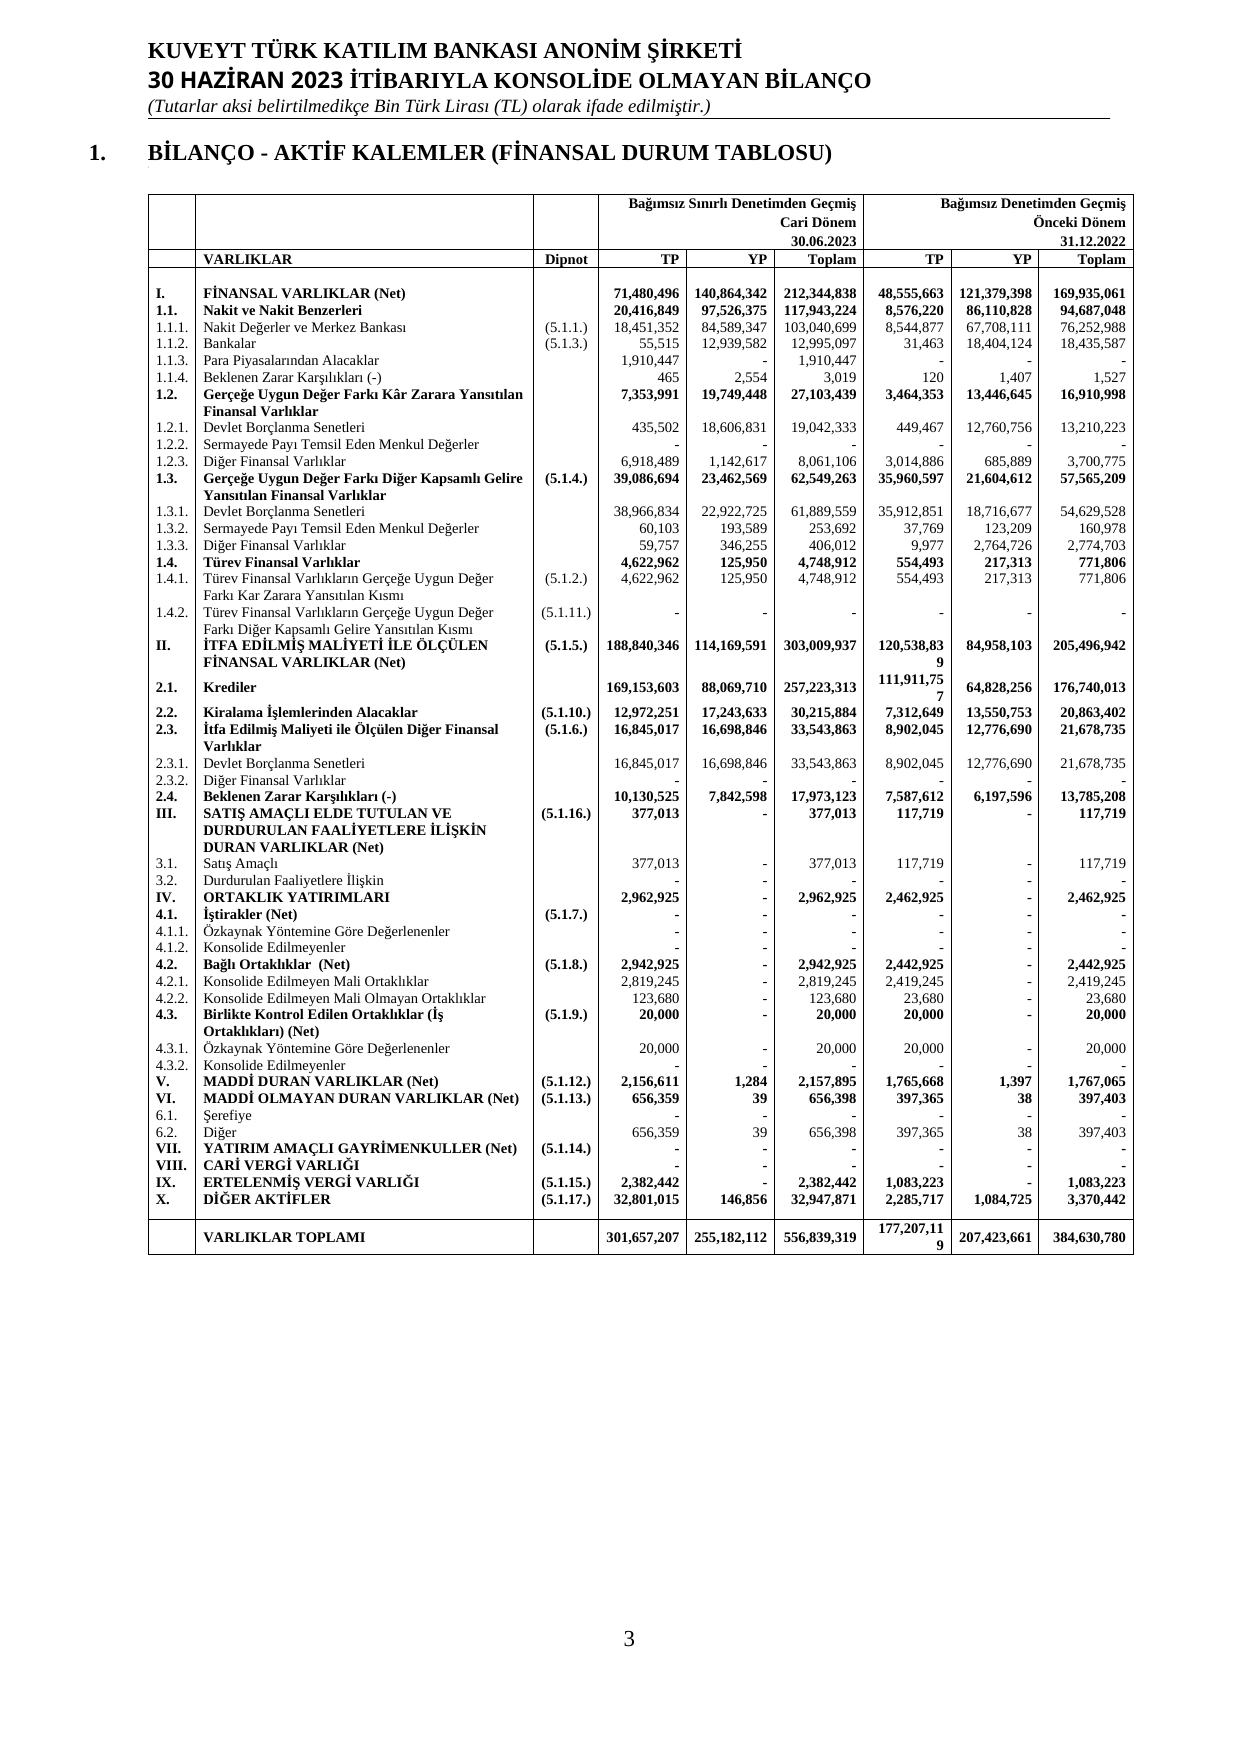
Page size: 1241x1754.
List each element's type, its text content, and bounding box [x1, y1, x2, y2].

table_cell 20,000 [775, 1040, 863, 1056]
table_cell 38 [952, 1124, 1038, 1140]
table_cell - [687, 805, 774, 855]
table_cell 8,061,106 [775, 453, 863, 469]
table_cell 18,606,831 [687, 419, 774, 436]
table_cell 18,435,587 [1039, 335, 1133, 352]
table_cell - [952, 352, 1038, 369]
table_cell 17,243,633 [687, 704, 774, 721]
table_cell - [1039, 1107, 1133, 1123]
table_cell 121,379,398 [952, 285, 1038, 302]
table_cell VII. [149, 1140, 195, 1157]
table_cell TP [599, 250, 686, 267]
table_cell Önceki Dönem [864, 212, 1133, 231]
table_cell 57,565,209 [1039, 470, 1133, 503]
table_cell [534, 889, 598, 906]
table_cell FİNANSAL VARLIKLAR (Net) [196, 285, 533, 302]
table_cell 27,103,439 [775, 386, 863, 419]
table_cell 33,543,863 [775, 755, 863, 771]
table_cell 1.1. [149, 302, 195, 318]
table_cell 1,910,447 [775, 352, 863, 369]
table_cell 12,972,251 [599, 704, 686, 721]
table_cell - [687, 872, 774, 889]
table_cell 4.3. [149, 1006, 195, 1040]
table_cell 117,719 [1039, 805, 1133, 855]
table_cell 2,419,245 [1039, 973, 1133, 989]
table_cell [534, 503, 598, 520]
table_cell 656,359 [599, 1090, 686, 1107]
table_cell Konsolide Edilmeyenler [196, 1056, 533, 1073]
table_cell - [952, 1056, 1038, 1073]
table_cell 255,182,112 [687, 1220, 774, 1254]
table_cell 4,748,912 [775, 553, 863, 570]
table_cell [775, 1208, 863, 1219]
table_cell 2.2. [149, 704, 195, 721]
table_cell 4.2. [149, 956, 195, 973]
table_cell - [1039, 604, 1133, 637]
table_cell 1.2. [149, 386, 195, 419]
table_cell 301,657,207 [599, 1220, 686, 1254]
table_cell - [864, 922, 951, 939]
table_cell [196, 1208, 533, 1219]
table_cell - [1039, 1140, 1133, 1157]
table_cell Devlet Borçlanma Senetleri [196, 503, 533, 520]
table_cell 193,589 [687, 520, 774, 537]
table_cell - [952, 604, 1038, 637]
table_cell YP [952, 250, 1038, 267]
table_cell [534, 1208, 598, 1219]
table_cell YATIRIM AMAÇLI GAYRİMENKULLER (Net) [196, 1140, 533, 1157]
table_cell - [952, 889, 1038, 906]
table_cell - [775, 906, 863, 922]
table_cell İştirakler (Net) [196, 906, 533, 922]
table_cell 94,687,048 [1039, 302, 1133, 318]
table_cell 397,365 [864, 1090, 951, 1107]
table_cell 125,950 [687, 553, 774, 570]
table_cell Türev Finansal Varlıkların Gerçeğe Uygun Değer Farkı Kar Zarara Yansıtılan Kısmı [196, 570, 533, 604]
table_cell 48,555,663 [864, 285, 951, 302]
table_cell 64,828,256 [952, 671, 1038, 704]
table_cell - [864, 604, 951, 637]
table_cell MADDİ OLMAYAN DURAN VARLIKLAR (Net) [196, 1090, 533, 1107]
table_cell [687, 268, 774, 285]
table_cell 257,223,313 [775, 671, 863, 704]
table_cell 1.3.1. [149, 503, 195, 520]
table_cell - [687, 956, 774, 973]
table_cell [534, 671, 598, 704]
table_cell Nakit ve Nakit Benzerleri [196, 302, 533, 318]
table_cell IV. [149, 889, 195, 906]
table_cell Devlet Borçlanma Senetleri [196, 419, 533, 436]
table_cell 21,604,612 [952, 470, 1038, 503]
table_cell 397,365 [864, 1124, 951, 1140]
table_cell Türev Finansal Varlıkların Gerçeğe Uygun Değer Farkı Diğer Kapsamlı Gelire Yansıtılan Kısmı [196, 604, 533, 637]
table_cell Diğer Finansal Varlıklar [196, 771, 533, 788]
table_cell ORTAKLIK YATIRIMLARI [196, 889, 533, 906]
table_cell 86,110,828 [952, 302, 1038, 318]
table_cell 435,502 [599, 419, 686, 436]
table_cell 23,462,569 [687, 470, 774, 503]
table_cell (5.1.10.) [534, 704, 598, 721]
table_cell 1,084,725 [952, 1191, 1038, 1207]
table_cell (5.1.5.) [534, 637, 598, 671]
table_cell (5.1.13.) [534, 1090, 598, 1107]
table_cell 117,719 [1039, 855, 1133, 872]
table_cell 1.3.2. [149, 520, 195, 537]
table_cell 31,463 [864, 335, 951, 352]
table_cell 169,153,603 [599, 671, 686, 704]
table_cell 12,776,690 [952, 721, 1038, 754]
table_cell - [952, 1006, 1038, 1040]
table_cell Özkaynak Yöntemine Göre Değerlenenler [196, 922, 533, 939]
table_cell 160,978 [1039, 520, 1133, 537]
table_cell X. [149, 1191, 195, 1207]
table_cell CARİ VERGİ VARLIĞI [196, 1157, 533, 1174]
table_cell Türev Finansal Varlıklar [196, 553, 533, 570]
table_cell Nakit Değerler ve Merkez Bankası [196, 319, 533, 335]
table_cell (5.1.8.) [534, 956, 598, 973]
table_cell Devlet Borçlanma Senetleri [196, 755, 533, 771]
table_cell 2,942,925 [599, 956, 686, 973]
table_cell Durdurulan Faaliyetlere İlişkin [196, 872, 533, 889]
table_cell [534, 537, 598, 553]
table_cell - [952, 989, 1038, 1006]
table_cell 120 [864, 369, 951, 386]
table_cell - [687, 1157, 774, 1174]
table_cell [149, 1208, 195, 1219]
table_cell 16,845,017 [599, 721, 686, 754]
table_cell 3,700,775 [1039, 453, 1133, 469]
table_cell 1.1.4. [149, 369, 195, 386]
table_cell [534, 369, 598, 386]
table_cell 6.1. [149, 1107, 195, 1123]
table_cell - [687, 906, 774, 922]
table_header Bağımsız Sınırlı Denetimden Geçmiş [599, 195, 863, 212]
table_cell 656,398 [775, 1090, 863, 1107]
table_cell - [775, 1056, 863, 1073]
table_cell [599, 1208, 686, 1219]
table_cell 20,000 [599, 1006, 686, 1040]
table_cell 35,912,851 [864, 503, 951, 520]
table_cell Birlikte Kontrol Edilen Ortaklıklar (İş Ortaklıkları) (Net) [196, 1006, 533, 1040]
table_cell (5.1.7.) [534, 906, 598, 922]
table_cell [952, 1208, 1038, 1219]
table_cell 1,083,223 [1039, 1174, 1133, 1191]
table_cell - [775, 771, 863, 788]
table_cell 19,042,333 [775, 419, 863, 436]
table_cell 656,398 [775, 1124, 863, 1140]
table_cell 556,839,319 [775, 1220, 863, 1254]
table_cell III. [149, 805, 195, 855]
table_cell - [864, 352, 951, 369]
table_cell Toplam [1039, 250, 1133, 267]
table_cell 2,819,245 [775, 973, 863, 989]
table_cell Konsolide Edilmeyenler [196, 939, 533, 956]
table_cell - [687, 352, 774, 369]
table_cell 13,550,753 [952, 704, 1038, 721]
table_cell 30.06.2023 [599, 231, 863, 249]
table_cell 16,698,846 [687, 721, 774, 754]
table_cell Dipnot [534, 250, 598, 267]
table_cell [534, 285, 598, 302]
table_cell 2.3.2. [149, 771, 195, 788]
table_cell 8,544,877 [864, 319, 951, 335]
table_cell Konsolide Edilmeyen Mali Ortaklıklar [196, 973, 533, 989]
table_cell 2,819,245 [599, 973, 686, 989]
table_cell 39 [687, 1090, 774, 1107]
table_cell - [952, 906, 1038, 922]
table_cell 2,554 [687, 369, 774, 386]
table_cell 6,197,596 [952, 788, 1038, 805]
table_cell [534, 1220, 598, 1254]
table_cell 21,678,735 [1039, 721, 1133, 754]
table_cell 20,000 [1039, 1006, 1133, 1040]
table_cell [534, 1056, 598, 1073]
table_cell - [864, 436, 951, 453]
table_cell (5.1.16.) [534, 805, 598, 855]
table_cell TP [864, 250, 951, 267]
table_cell - [952, 973, 1038, 989]
table_cell (5.1.12.) [534, 1073, 598, 1090]
table_cell II. [149, 637, 195, 671]
table_cell 123,209 [952, 520, 1038, 537]
table_header [149, 195, 195, 249]
table_cell 3,019 [775, 369, 863, 386]
table_cell (5.1.9.) [534, 1006, 598, 1040]
table_cell - [775, 1107, 863, 1123]
table_cell Beklenen Zarar Karşılıkları (-) [196, 788, 533, 805]
table_cell 111,911,757 [864, 671, 951, 704]
table_cell Kiralama İşlemlerinden Alacaklar [196, 704, 533, 721]
table_cell - [952, 1107, 1038, 1123]
table_cell 20,416,849 [599, 302, 686, 318]
table_cell YP [687, 250, 774, 267]
table_cell 217,313 [952, 570, 1038, 604]
table_cell 146,856 [687, 1191, 774, 1207]
table_cell Diğer Finansal Varlıklar [196, 537, 533, 553]
table_cell 12,995,097 [775, 335, 863, 352]
table_cell [775, 268, 863, 285]
table_cell - [864, 771, 951, 788]
table_cell 6.2. [149, 1124, 195, 1140]
table_cell [149, 268, 195, 285]
table_cell 31.12.2022 [864, 231, 1133, 249]
table_cell - [952, 956, 1038, 973]
table_cell - [952, 1140, 1038, 1157]
table_cell - [687, 1056, 774, 1073]
table_cell [534, 268, 598, 285]
table_cell 177,207,119 [864, 1220, 951, 1254]
table_cell 35,960,597 [864, 470, 951, 503]
table_cell 2,442,925 [864, 956, 951, 973]
table_cell Beklenen Zarar Karşılıkları (-) [196, 369, 533, 386]
table_cell 2,285,717 [864, 1191, 951, 1207]
table_cell - [864, 939, 951, 956]
table_cell (5.1.14.) [534, 1140, 598, 1157]
table_cell - [1039, 906, 1133, 922]
table_cell 4.3.1. [149, 1040, 195, 1056]
table_cell 117,719 [864, 805, 951, 855]
table_cell [534, 771, 598, 788]
table_cell 169,935,061 [1039, 285, 1133, 302]
table_cell 4,622,962 [599, 570, 686, 604]
table_cell - [687, 973, 774, 989]
table_cell 4.1.1. [149, 922, 195, 939]
table_cell 1,910,447 [599, 352, 686, 369]
table_cell VARLIKLAR TOPLAMI [196, 1220, 533, 1254]
table_cell 2,442,925 [1039, 956, 1133, 973]
table_cell Sermayede Payı Temsil Eden Menkul Değerler [196, 436, 533, 453]
table_cell [534, 989, 598, 1006]
table_cell 207,423,661 [952, 1220, 1038, 1254]
table_cell 1,527 [1039, 369, 1133, 386]
table_cell [534, 520, 598, 537]
table_cell - [687, 939, 774, 956]
table_cell 60,103 [599, 520, 686, 537]
table_cell - [687, 989, 774, 1006]
table_cell 38,966,834 [599, 503, 686, 520]
table_cell [534, 386, 598, 419]
table_cell - [687, 771, 774, 788]
table_cell - [687, 1040, 774, 1056]
table_cell 1.1.2. [149, 335, 195, 352]
table_cell - [952, 436, 1038, 453]
table_cell 123,680 [599, 989, 686, 1006]
table_cell VARLIKLAR [196, 250, 533, 267]
table_cell 2,962,925 [775, 889, 863, 906]
table_cell [534, 302, 598, 318]
table_cell - [952, 939, 1038, 956]
table_cell [149, 1220, 195, 1254]
table_cell 33,543,863 [775, 721, 863, 754]
table_cell (5.1.15.) [534, 1174, 598, 1191]
table_cell - [599, 1140, 686, 1157]
table_cell - [864, 1157, 951, 1174]
table_cell [534, 872, 598, 889]
table_cell 1,083,223 [864, 1174, 951, 1191]
table_cell 3,370,442 [1039, 1191, 1133, 1207]
table_cell Konsolide Edilmeyen Mali Olmayan Ortaklıklar [196, 989, 533, 1006]
table_cell [534, 436, 598, 453]
table_cell 554,493 [864, 553, 951, 570]
table_cell - [775, 939, 863, 956]
table_cell 3,464,353 [864, 386, 951, 419]
table_cell 188,840,346 [599, 637, 686, 671]
table_cell 7,312,649 [864, 704, 951, 721]
table_cell 3.2. [149, 872, 195, 889]
table_cell 4,622,962 [599, 553, 686, 570]
table_cell DİĞER AKTİFLER [196, 1191, 533, 1207]
table_cell - [864, 1140, 951, 1157]
table_cell 117,719 [864, 855, 951, 872]
table_cell 4.2.1. [149, 973, 195, 989]
table_cell 23,680 [1039, 989, 1133, 1006]
table_cell - [687, 1174, 774, 1191]
table_cell - [599, 922, 686, 939]
table_cell - [952, 1040, 1038, 1056]
table_cell İtfa Edilmiş Maliyeti ile Ölçülen Diğer Finansal Varlıklar [196, 721, 533, 754]
table_cell 12,760,756 [952, 419, 1038, 436]
table_cell 2,962,925 [599, 889, 686, 906]
table_cell [534, 352, 598, 369]
table_cell 2,942,925 [775, 956, 863, 973]
table_cell 2,774,703 [1039, 537, 1133, 553]
table_cell [687, 1208, 774, 1219]
table_cell 61,889,559 [775, 503, 863, 520]
table_cell (5.1.17.) [534, 1191, 598, 1207]
table_cell [1039, 268, 1133, 285]
table_cell 55,515 [599, 335, 686, 352]
table_cell 8,902,045 [864, 755, 951, 771]
table_cell - [599, 771, 686, 788]
table_cell 377,013 [599, 855, 686, 872]
table_cell Diğer [196, 1124, 533, 1140]
table_cell 656,359 [599, 1124, 686, 1140]
table_cell ERTELENMİŞ VERGİ VARLIĞI [196, 1174, 533, 1191]
table_cell - [1039, 872, 1133, 889]
table_cell - [775, 872, 863, 889]
table_cell (5.1.1.) [534, 319, 598, 335]
table_cell 3.1. [149, 855, 195, 872]
table_cell - [687, 889, 774, 906]
table_cell 12,939,582 [687, 335, 774, 352]
table_cell 62,549,263 [775, 470, 863, 503]
table_cell 16,910,998 [1039, 386, 1133, 419]
table_cell - [687, 436, 774, 453]
table_cell 10,130,525 [599, 788, 686, 805]
table_cell 397,403 [1039, 1124, 1133, 1140]
table_cell 4.3.2. [149, 1056, 195, 1073]
table_cell - [687, 604, 774, 637]
table_cell - [687, 922, 774, 939]
table_cell Para Piyasalarından Alacaklar [196, 352, 533, 369]
table_cell 1,397 [952, 1073, 1038, 1090]
table_cell [864, 268, 951, 285]
table_cell 103,040,699 [775, 319, 863, 335]
table_cell Satış Amaçlı [196, 855, 533, 872]
table_cell - [687, 1140, 774, 1157]
table_cell 13,785,208 [1039, 788, 1133, 805]
table_cell 16,845,017 [599, 755, 686, 771]
table_cell Diğer Finansal Varlıklar [196, 453, 533, 469]
table_cell 38 [952, 1090, 1038, 1107]
table_cell 212,344,838 [775, 285, 863, 302]
table_cell V. [149, 1073, 195, 1090]
table_cell 1,284 [687, 1073, 774, 1090]
table_cell [534, 1157, 598, 1174]
table_cell 2,764,726 [952, 537, 1038, 553]
table_cell (5.1.4.) [534, 470, 598, 503]
table_cell 1.4. [149, 553, 195, 570]
table_cell 20,000 [1039, 1040, 1133, 1056]
table_cell - [599, 1157, 686, 1174]
table_cell - [952, 1174, 1038, 1191]
table_cell 1.2.2. [149, 436, 195, 453]
table_cell [534, 553, 598, 570]
table_cell 39,086,694 [599, 470, 686, 503]
table_cell 39 [687, 1124, 774, 1140]
table_cell 71,480,496 [599, 285, 686, 302]
table_cell - [599, 604, 686, 637]
table_cell 9,977 [864, 537, 951, 553]
table_cell - [1039, 939, 1133, 956]
table_cell [534, 1107, 598, 1123]
table_cell 20,000 [864, 1006, 951, 1040]
table_cell - [687, 855, 774, 872]
table_cell 1,407 [952, 369, 1038, 386]
table_cell Sermayede Payı Temsil Eden Menkul Değerler [196, 520, 533, 537]
table_cell [534, 453, 598, 469]
table_cell 1.2.3. [149, 453, 195, 469]
table_cell (5.1.3.) [534, 335, 598, 352]
table_cell MADDİ DURAN VARLIKLAR (Net) [196, 1073, 533, 1090]
table_cell 377,013 [775, 805, 863, 855]
table_cell [149, 250, 195, 267]
table_cell [599, 268, 686, 285]
table_cell 384,630,780 [1039, 1220, 1133, 1254]
table_cell 16,698,846 [687, 755, 774, 771]
table_cell [952, 268, 1038, 285]
table_cell [864, 1208, 951, 1219]
table_header [534, 195, 598, 249]
table_cell Bankalar [196, 335, 533, 352]
table_cell - [952, 771, 1038, 788]
table_cell [534, 922, 598, 939]
table_cell 554,493 [864, 570, 951, 604]
table_cell 2,382,442 [775, 1174, 863, 1191]
table_cell 1.1.3. [149, 352, 195, 369]
table_cell 1.3.3. [149, 537, 195, 553]
table_cell 377,013 [775, 855, 863, 872]
table_cell 84,589,347 [687, 319, 774, 335]
table_cell SATIŞ AMAÇLI ELDE TUTULAN VE DURDURULAN FAALİYETLERE İLİŞKİN DURAN VARLIKLAR (Net) [196, 805, 533, 855]
table_cell [534, 419, 598, 436]
table_cell 1.2.1. [149, 419, 195, 436]
table_cell (5.1.6.) [534, 721, 598, 754]
table_cell 117,943,224 [775, 302, 863, 318]
table_cell (5.1.2.) [534, 570, 598, 604]
table_cell VI. [149, 1090, 195, 1107]
table_cell 1,142,617 [687, 453, 774, 469]
table_cell [534, 939, 598, 956]
table_cell - [599, 1107, 686, 1123]
table_cell 2.1. [149, 671, 195, 704]
table_cell Özkaynak Yöntemine Göre Değerlenenler [196, 1040, 533, 1056]
table_cell - [1039, 1056, 1133, 1073]
table_cell 2.4. [149, 788, 195, 805]
table_cell - [952, 922, 1038, 939]
table_cell 125,950 [687, 570, 774, 604]
table_cell 18,451,352 [599, 319, 686, 335]
table_cell 1.4.2. [149, 604, 195, 637]
table_cell 12,776,690 [952, 755, 1038, 771]
table_cell 7,353,991 [599, 386, 686, 419]
table_cell - [1039, 771, 1133, 788]
table_cell 346,255 [687, 537, 774, 553]
table_cell 19,749,448 [687, 386, 774, 419]
table_cell (5.1.11.) [534, 604, 598, 637]
table_cell 30,215,884 [775, 704, 863, 721]
table_cell - [775, 1140, 863, 1157]
table_cell 771,806 [1039, 570, 1133, 604]
table_cell 37,769 [864, 520, 951, 537]
table_cell - [952, 1157, 1038, 1174]
table_cell [534, 973, 598, 989]
table_cell İTFA EDİLMİŞ MALİYETİ İLE ÖLÇÜLEN FİNANSAL VARLIKLAR (Net) [196, 637, 533, 671]
table_cell Gerçeğe Uygun Değer Farkı Diğer Kapsamlı Gelire Yansıtılan Finansal Varlıklar [196, 470, 533, 503]
table_cell - [599, 939, 686, 956]
table_cell - [775, 436, 863, 453]
table_cell 3,014,886 [864, 453, 951, 469]
table_cell 1,767,065 [1039, 1073, 1133, 1090]
table_header [196, 195, 533, 249]
table_cell [196, 268, 533, 285]
table_cell - [599, 872, 686, 889]
table_cell 23,680 [864, 989, 951, 1006]
table_cell - [1039, 352, 1133, 369]
table_cell 2,462,925 [864, 889, 951, 906]
table_cell 114,169,591 [687, 637, 774, 671]
table_cell 8,902,045 [864, 721, 951, 754]
table_cell 13,210,223 [1039, 419, 1133, 436]
table_cell 20,000 [864, 1040, 951, 1056]
table_cell 465 [599, 369, 686, 386]
table_cell - [775, 604, 863, 637]
table_cell 2,157,895 [775, 1073, 863, 1090]
table_cell 8,576,220 [864, 302, 951, 318]
table_cell 67,708,111 [952, 319, 1038, 335]
table_cell 20,000 [775, 1006, 863, 1040]
table_cell 140,864,342 [687, 285, 774, 302]
table_cell 176,740,013 [1039, 671, 1133, 704]
table_cell 21,678,735 [1039, 755, 1133, 771]
table_cell 406,012 [775, 537, 863, 553]
table_cell - [687, 1006, 774, 1040]
text 1. BİLANÇO - AKTİF KALEMLER (FİNANSAL DURUM TABLOSU) [89, 139, 1110, 165]
table_cell - [1039, 1157, 1133, 1174]
table_cell 2.3. [149, 721, 195, 754]
table_cell Gerçeğe Uygun Değer Farkı Kâr Zarara Yansıtılan Finansal Varlıklar [196, 386, 533, 419]
table_cell 6,918,489 [599, 453, 686, 469]
table_cell [534, 755, 598, 771]
table_cell - [599, 1056, 686, 1073]
table_cell 1.4.1. [149, 570, 195, 604]
table_cell 123,680 [775, 989, 863, 1006]
table_cell - [952, 872, 1038, 889]
table_cell 59,757 [599, 537, 686, 553]
table_cell - [775, 1157, 863, 1174]
table_cell [1039, 1208, 1133, 1219]
table_cell 97,526,375 [687, 302, 774, 318]
table_cell Cari Dönem [599, 212, 863, 231]
table_cell [534, 855, 598, 872]
table_cell 377,013 [599, 805, 686, 855]
table_cell 13,446,645 [952, 386, 1038, 419]
table_cell - [864, 872, 951, 889]
table_cell 2.3.1. [149, 755, 195, 771]
table_cell 1.3. [149, 470, 195, 503]
table_cell 2,156,611 [599, 1073, 686, 1090]
table_cell IX. [149, 1174, 195, 1191]
table_cell [534, 788, 598, 805]
table_cell 20,863,402 [1039, 704, 1133, 721]
table_cell 18,716,677 [952, 503, 1038, 520]
table_cell 4.1. [149, 906, 195, 922]
table_cell - [775, 922, 863, 939]
table_cell Krediler [196, 671, 533, 704]
table_cell 397,403 [1039, 1090, 1133, 1107]
table_cell 449,467 [864, 419, 951, 436]
table_cell - [687, 1107, 774, 1123]
table_cell 303,009,937 [775, 637, 863, 671]
table_cell Şerefiye [196, 1107, 533, 1123]
table_cell 4,748,912 [775, 570, 863, 604]
table_cell - [864, 1056, 951, 1073]
table_cell 54,629,528 [1039, 503, 1133, 520]
table_cell 2,382,442 [599, 1174, 686, 1191]
table_cell 120,538,839 [864, 637, 951, 671]
table_cell 685,889 [952, 453, 1038, 469]
table_cell 84,958,103 [952, 637, 1038, 671]
table_cell 4.1.2. [149, 939, 195, 956]
table_cell 771,806 [1039, 553, 1133, 570]
table_cell 253,692 [775, 520, 863, 537]
table_cell - [599, 436, 686, 453]
table_cell 32,801,015 [599, 1191, 686, 1207]
table_cell 18,404,124 [952, 335, 1038, 352]
table_cell 17,973,123 [775, 788, 863, 805]
table_cell 2,419,245 [864, 973, 951, 989]
table_cell Toplam [775, 250, 863, 267]
table_cell - [952, 855, 1038, 872]
table_cell 1,765,668 [864, 1073, 951, 1090]
table_cell - [1039, 922, 1133, 939]
table_cell - [1039, 436, 1133, 453]
table_cell 7,842,598 [687, 788, 774, 805]
table_cell 217,313 [952, 553, 1038, 570]
table_cell [534, 1124, 598, 1140]
table_cell 1.1.1. [149, 319, 195, 335]
table_cell [534, 1040, 598, 1056]
table_cell 76,252,988 [1039, 319, 1133, 335]
table_cell 32,947,871 [775, 1191, 863, 1207]
table_cell - [599, 906, 686, 922]
table_cell VIII. [149, 1157, 195, 1174]
table_cell 4.2.2. [149, 989, 195, 1006]
table_cell 2,462,925 [1039, 889, 1133, 906]
table_cell - [864, 1107, 951, 1123]
table_cell I. [149, 285, 195, 302]
table_cell - [864, 906, 951, 922]
table_cell Bağlı Ortaklıklar (Net) [196, 956, 533, 973]
table_cell 88,069,710 [687, 671, 774, 704]
table_cell 22,922,725 [687, 503, 774, 520]
table_cell - [952, 805, 1038, 855]
table_cell 7,587,612 [864, 788, 951, 805]
table_cell 20,000 [599, 1040, 686, 1056]
table_header Bağımsız Denetimden Geçmiş [864, 195, 1133, 212]
table_cell 205,496,942 [1039, 637, 1133, 671]
